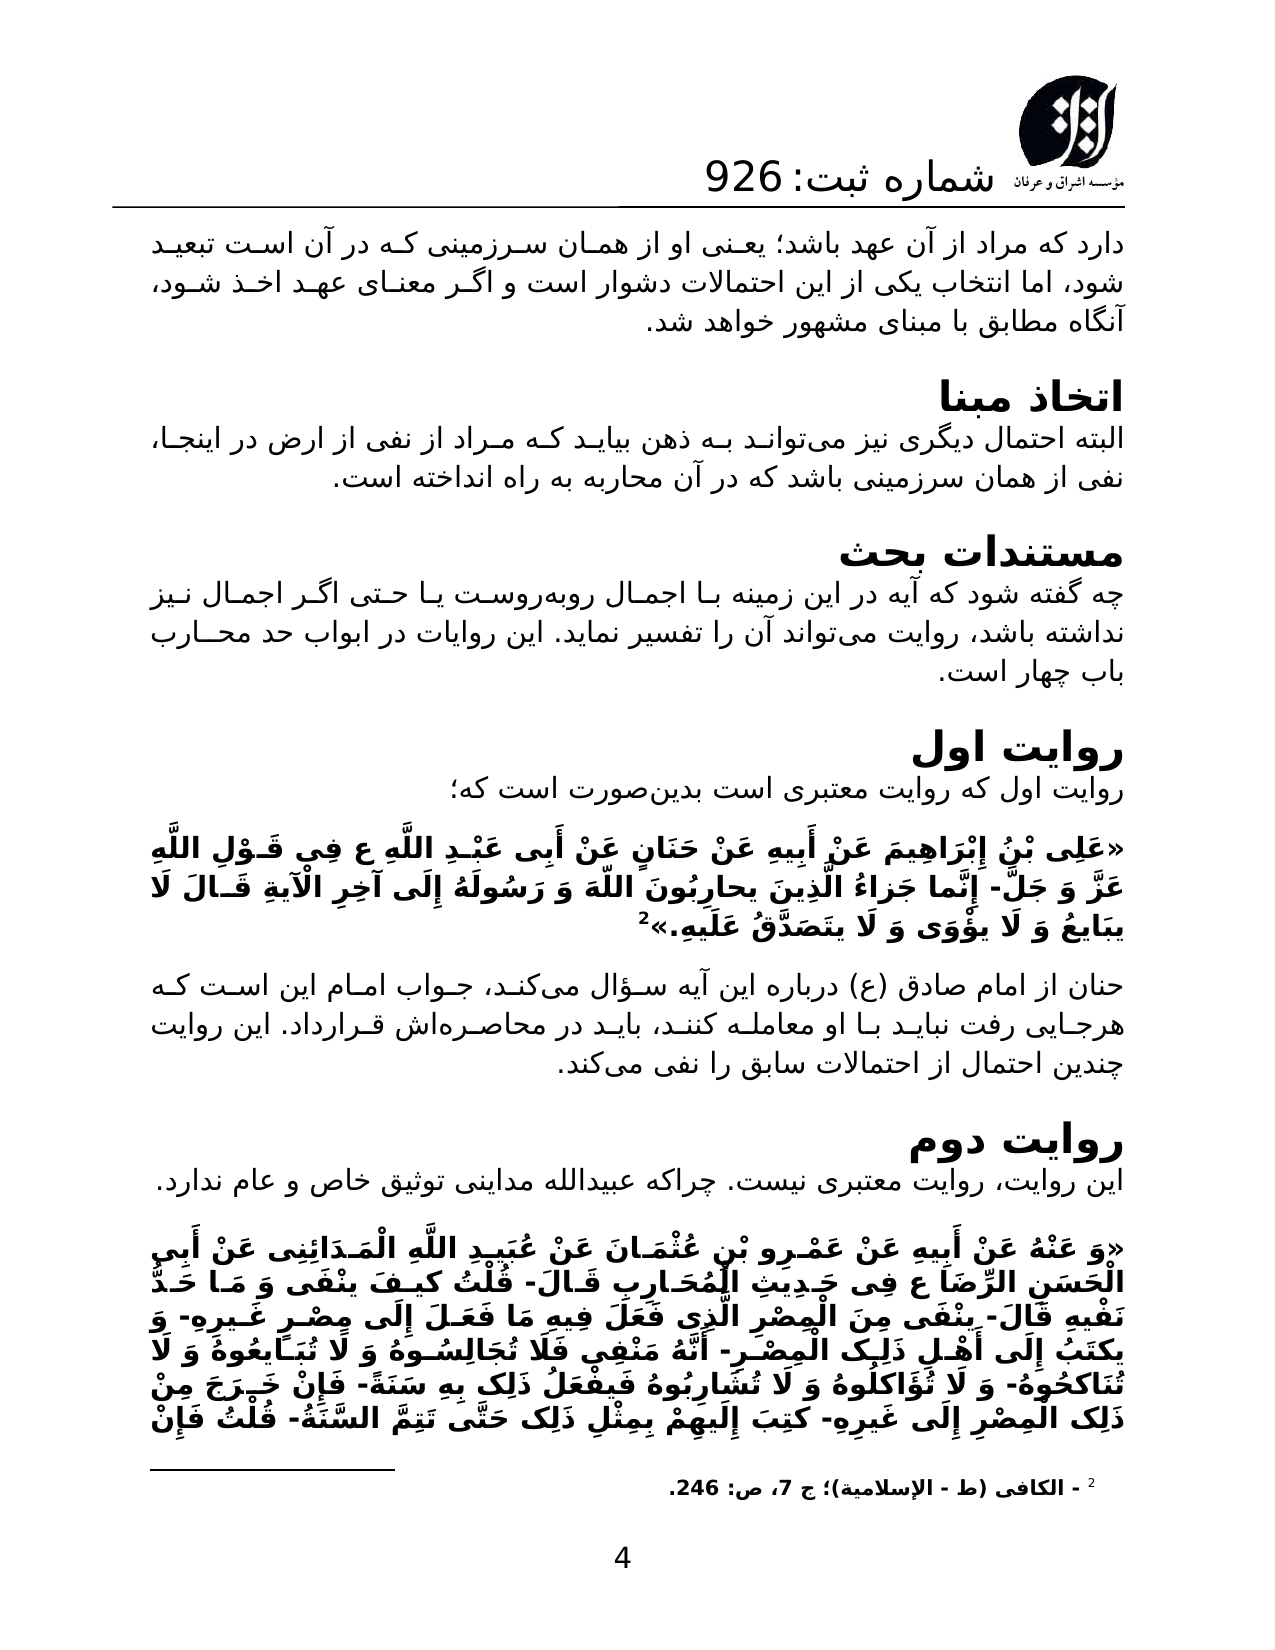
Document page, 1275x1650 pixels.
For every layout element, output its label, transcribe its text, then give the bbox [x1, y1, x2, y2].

subtitle مستندات بحث [150, 528, 1125, 577]
text چه گفته شود که آیه در این زمینه با اجمال روبه‌روست یا حتی اگر اجمال نیز نداشته باشد، روایت می‌تواند آن را تفسیر نماید. این روایات در ابواب حد محارب باب چهار است. [150, 577, 1125, 688]
text «عَلِی بْنُ إِبْرَاهِیمَ عَنْ أَبِیهِ عَنْ حَنَانٍ عَنْ أَبِی عَبْدِ اللَّهِ ع فِی قَوْلِ اللَّهِ عَزَّ وَ جَلَّ- إِنَّما جَزاءُ الَّذِینَ یحارِبُونَ اللّهَ وَ رَسُولَهُ إِلَی آخِرِ الْآیةِ قَالَ لَا یبَایعُ وَ لَا یؤْوَی وَ لَا یتَصَدَّقُ عَلَیهِ.» [150, 831, 1125, 943]
text روایت اول که روایت معتبری است بدین‌صورت است که؛ [150, 771, 1125, 805]
text این روایت، روایت معتبری نیست. چراکه عبیدالله مداینی توثیق خاص و عام ندارد. [150, 1163, 1125, 1197]
picture [1010, 75, 1125, 192]
text البته احتمال دیگری نیز می‌تواند به ذهن بیاید که مراد از نفی از ارض در اینجا، نفی از همان سرزمینی باشد که در آن محاربه به راه انداخته است. [150, 421, 1125, 494]
subtitle اتخاذ مبنا [150, 372, 1125, 421]
subtitle روایت اول [150, 723, 1125, 771]
subtitle روایت دوم [150, 1115, 1125, 1163]
text حنان از امام صادق (ع) درباره این آیه سؤال می‌کند، جواب امام این است که هرجایی رفت نباید با او معامله کنند، باید در محاصره‌اش قرارداد. این روایت چندین احتمال از احتمالات سابق را نفی می‌کند. [150, 969, 1125, 1081]
